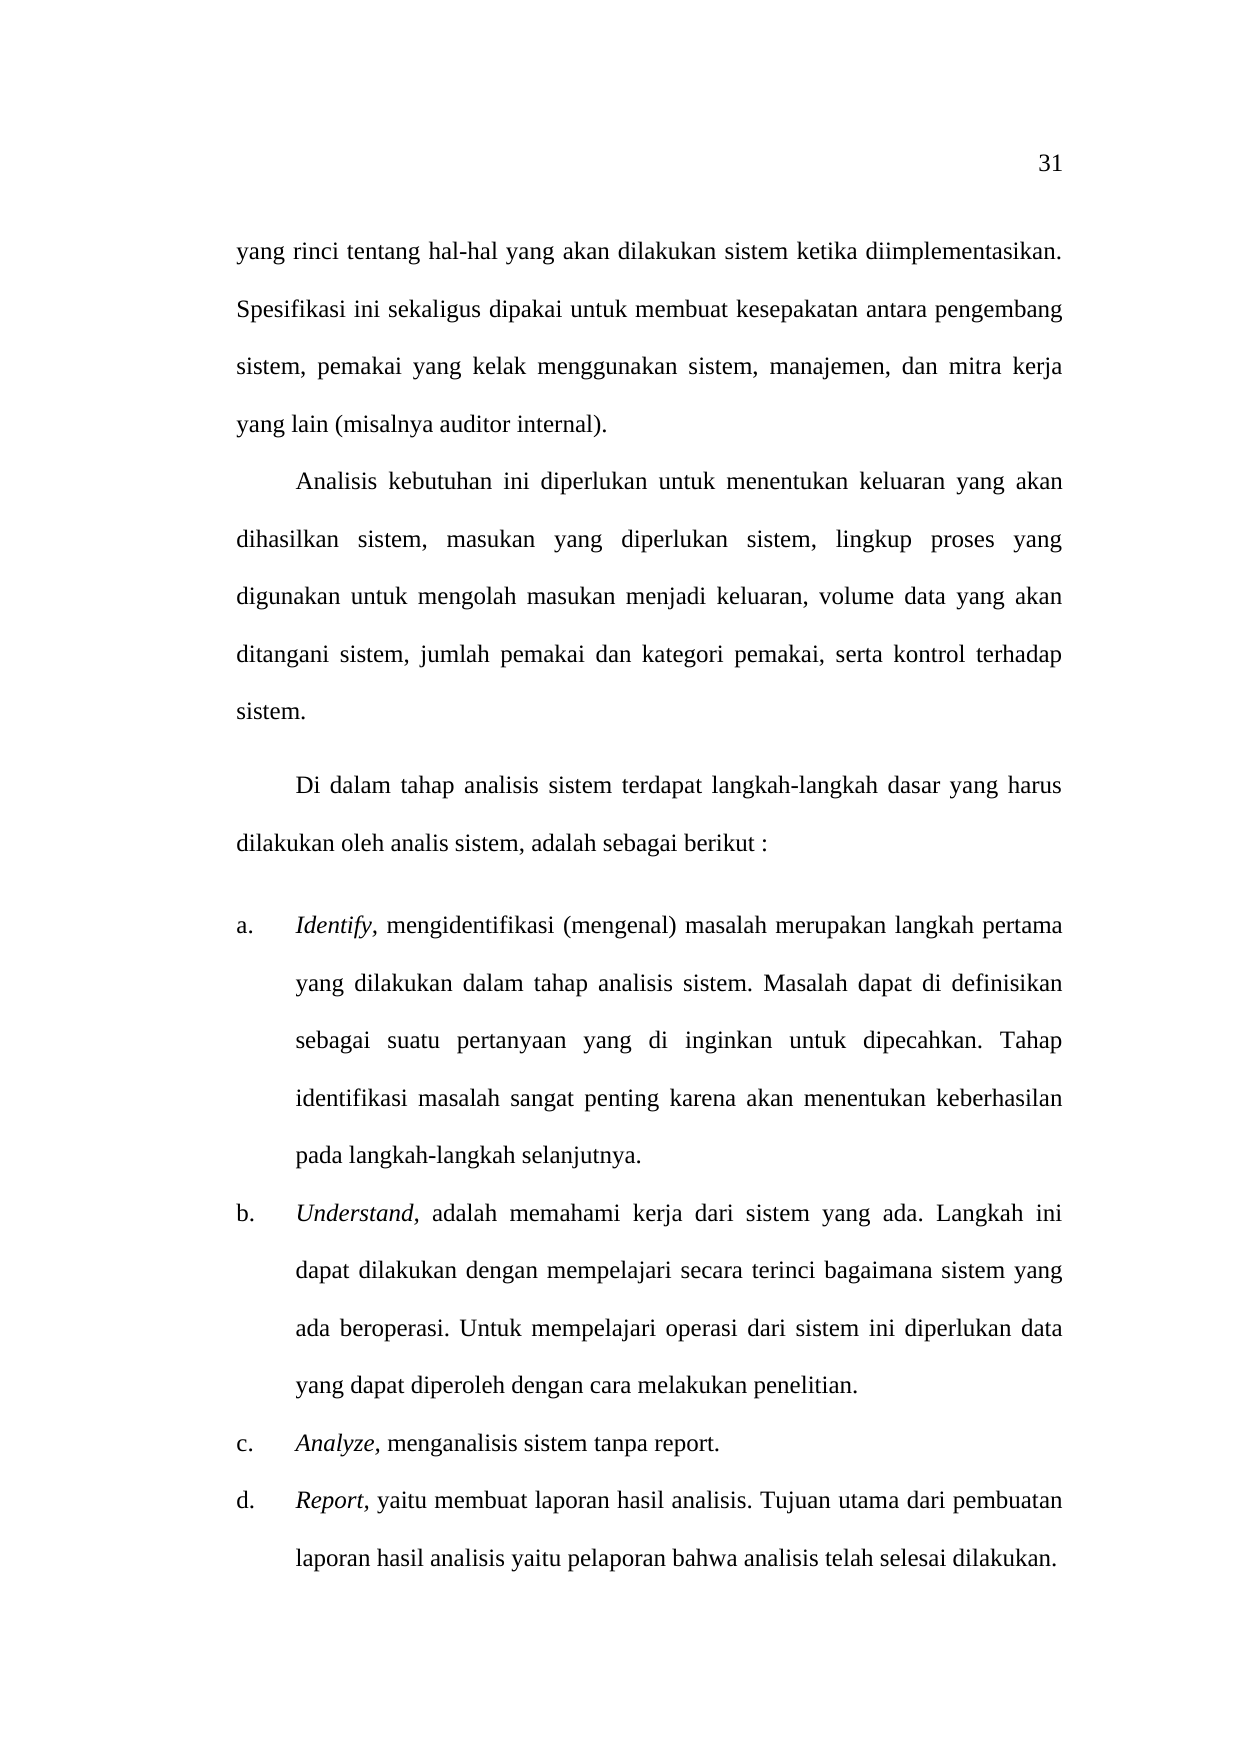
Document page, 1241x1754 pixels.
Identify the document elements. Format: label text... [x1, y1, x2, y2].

text Analisis kebutuhan ini diperlukan untuk menentukan keluaran yang akan dihasilkan sistem, masukan yang diperlukan sistem, lingkup proses yang digunakan untuk mengolah masukan menjadi keluaran, volume data yang akan ditangani sistem, jumlah pemakai dan kategori pemakai, serta kontrol terhadap sistem. [236, 466, 1063, 725]
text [236, 236, 1063, 438]
text Di dalam tahap analisis sistem terdapat langkah-langkah dasar yang harus dilakukan oleh analis sistem, adalah sebagai berikut : [236, 771, 1063, 857]
list Understand, adalah memahami kerja dari sistem yang ada. Langkah ini dapat dilakukan dengan mempelajari secara terinci bagaimana sistem yang ada beroperasi. Untuk mempelajari operasi dari sistem ini diperlukan data yang dapat diperoleh dengan cara melakukan penelitian. [236, 1198, 1063, 1399]
list Report, yaitu membuat laporan hasil analisis. Tujuan utama dari pembuatan laporan hasil analisis yaitu pelaporan bahwa analisis telah selesai dilakukan. [236, 1486, 1063, 1572]
list Analyze, menganalisis sistem tanpa report. [236, 1428, 1063, 1457]
list Identify, mengidentifikasi (mengenal) masalah merupakan langkah pertama yang dilakukan dalam tahap analisis sistem. Masalah dapat di definisikan sebagai suatu pertanyaan yang di inginkan untuk dipecahkan. Tahap identifikasi masalah sangat penting karena akan menentukan keberhasilan pada langkah-langkah selanjutnya. [236, 911, 1063, 1169]
